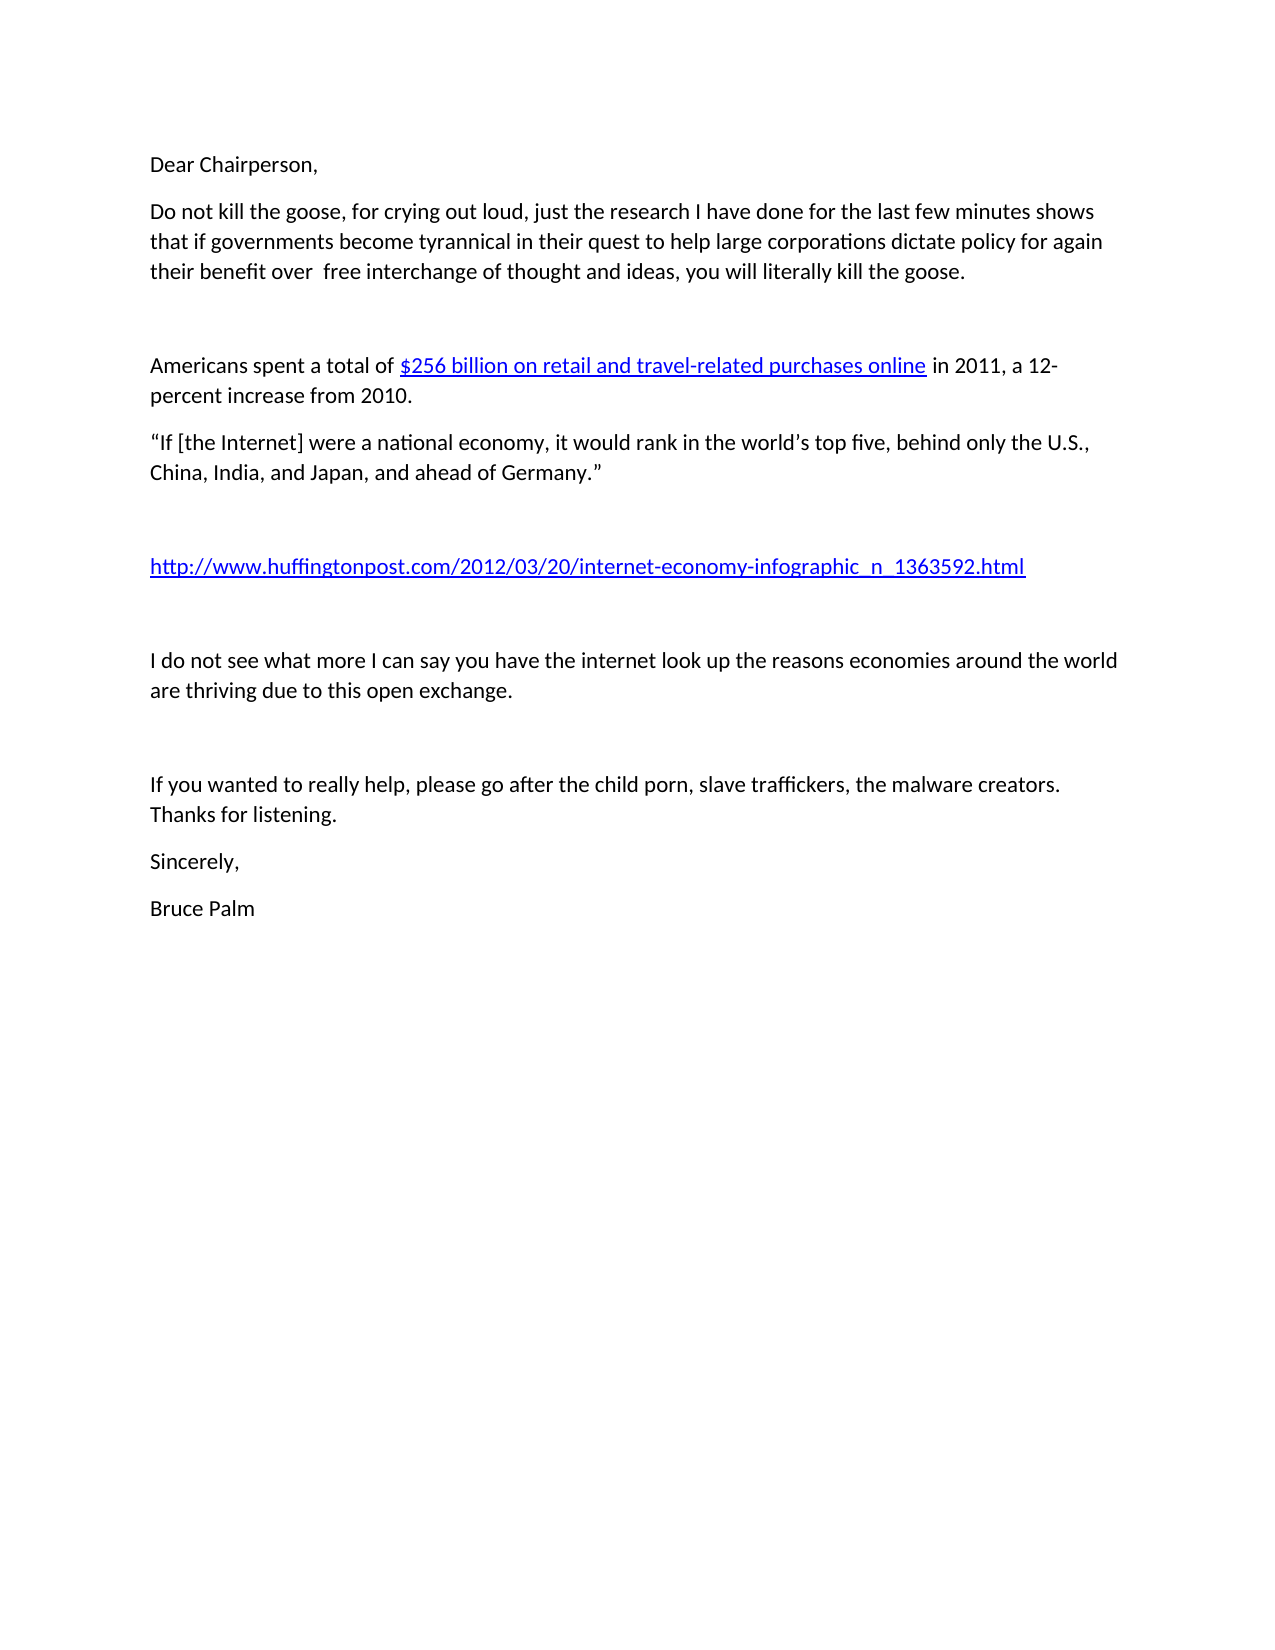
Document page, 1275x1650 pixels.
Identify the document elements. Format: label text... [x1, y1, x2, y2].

text Bruce Palm [150, 894, 1125, 922]
text Do not kill the goose, for crying out loud, just the research I have done for the last few minutes shows that if governments become tyrannical in their quest to help large corporations dictate policy for again their benefit over free interchange of thought and ideas, you will literally kill the goose. [150, 197, 1125, 285]
text Americans spent a total of $256 billion on retail and travel-related purchases online in 2011, a 12-percent increase from 2010. [150, 351, 1125, 409]
text Sincerely, [150, 847, 1125, 875]
text “If [the Internet] were a national economy, it would rank in the world’s top five, behind only the U.S., China, India, and Japan, and ahead of Germany.” [150, 428, 1125, 486]
text I do not see what more I can say you have the internet look up the reasons economies around the world are thriving due to this open exchange. [150, 646, 1125, 704]
text Dear Chairperson, [150, 150, 1125, 178]
text If you wanted to really help, please go after the child porn, slave traffickers, the malware creators. Thanks for listening. [150, 770, 1125, 828]
text http://www.huffingtonpost.com/2012/03/20/internet-economy-infographic_n_1363592.html [150, 552, 1125, 580]
